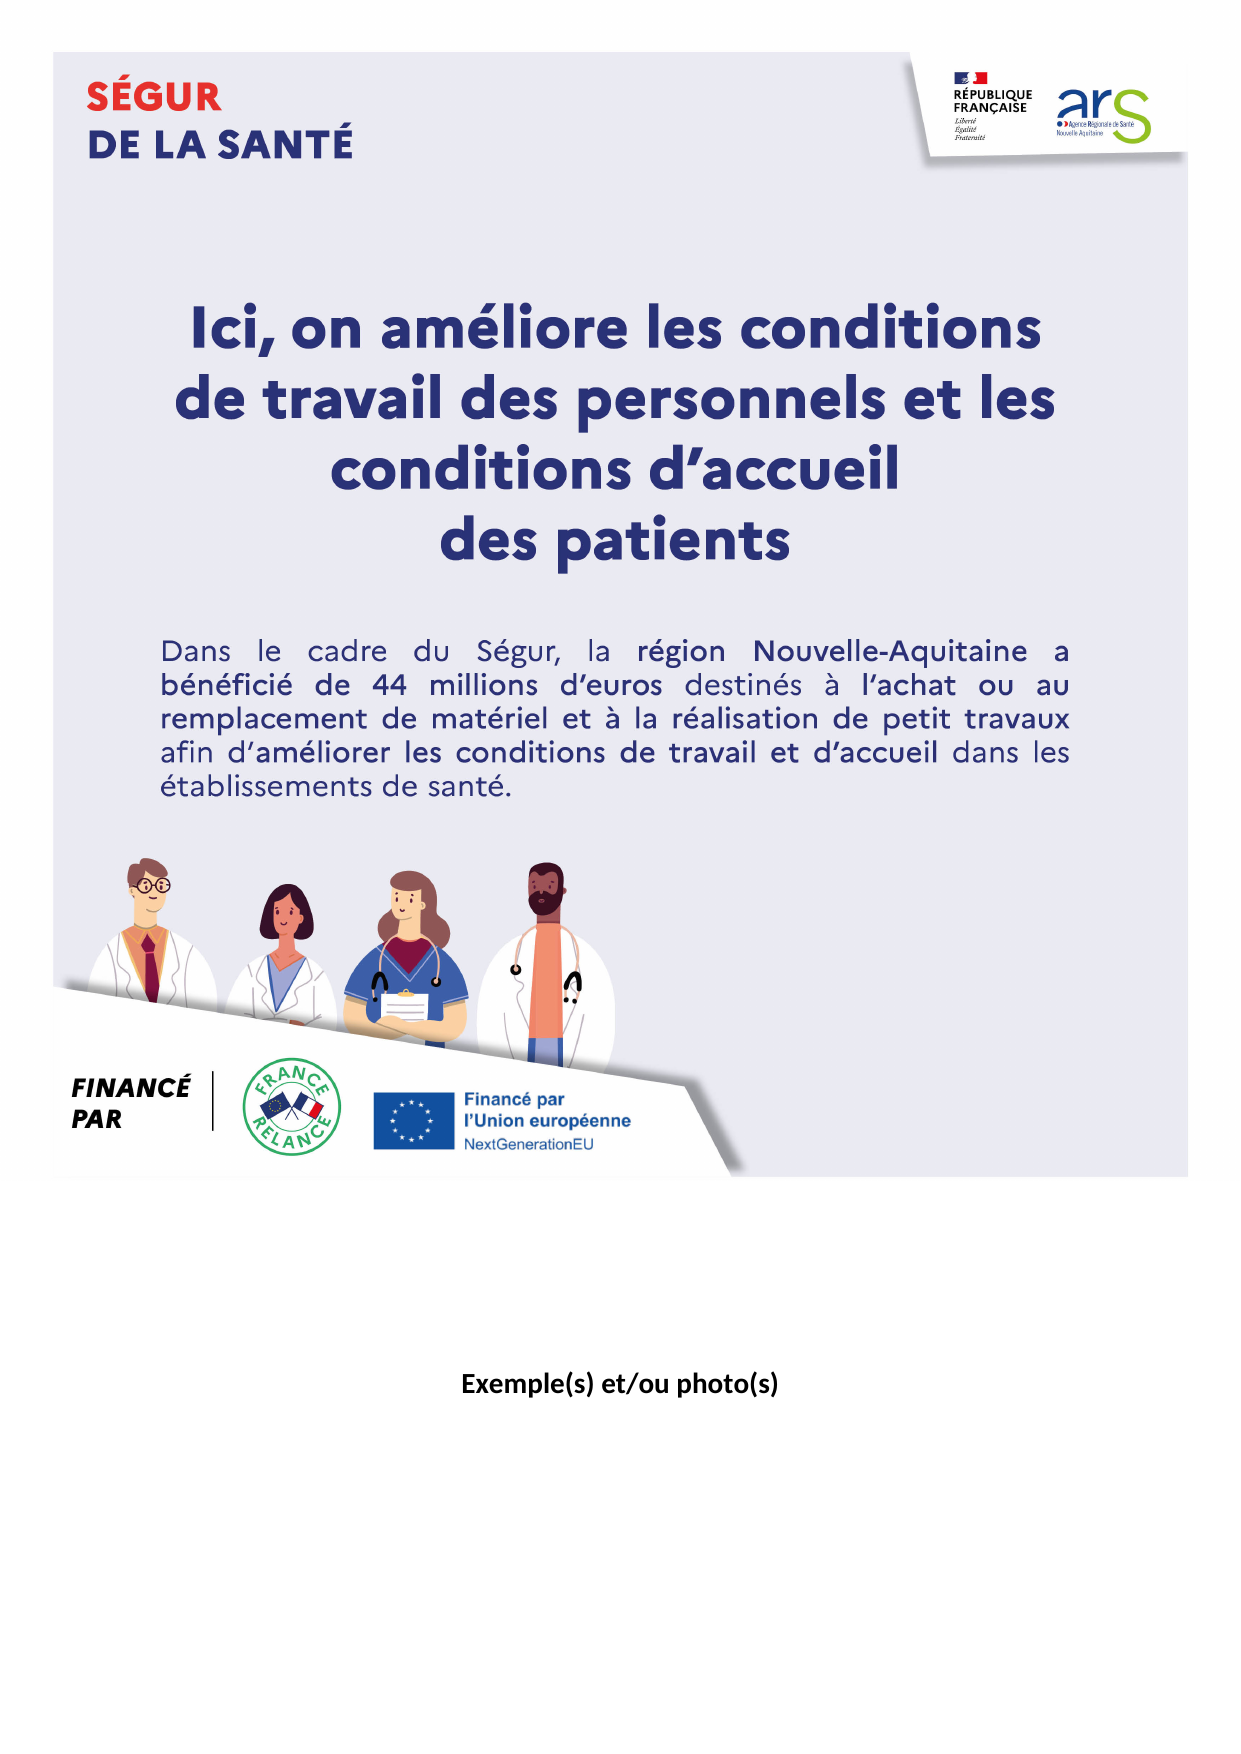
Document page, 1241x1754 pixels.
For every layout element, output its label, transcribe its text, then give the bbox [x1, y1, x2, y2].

picture [0, 0, 1241, 1181]
text Exemple(s) et/ou photo(s) [0, 1365, 1240, 1401]
